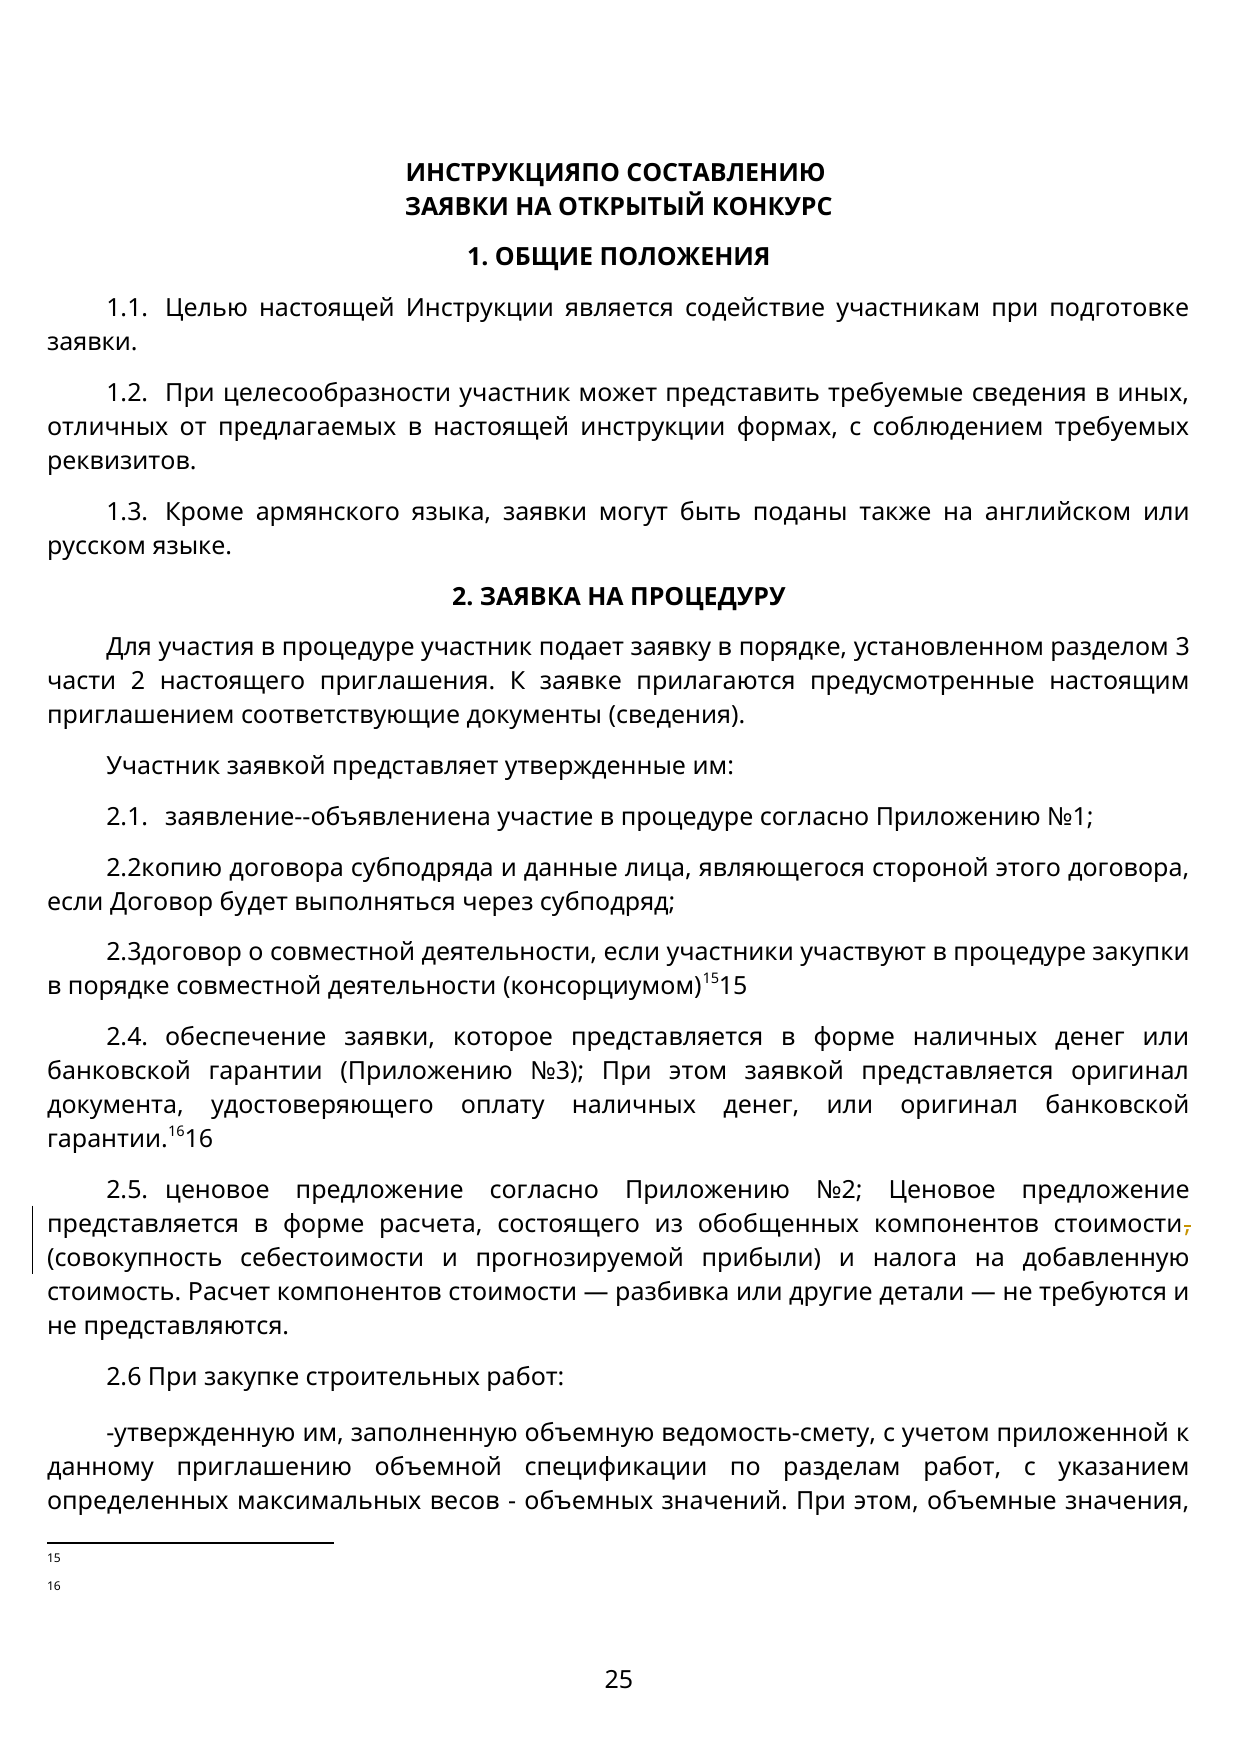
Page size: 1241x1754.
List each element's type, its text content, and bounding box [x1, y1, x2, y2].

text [47, 1414, 1191, 1517]
text 1.2. При целесообразности участник может представить требуемые сведения в иных, отличных от предлагаемых в настоящей инструкции формах, с соблюдением требуемых реквизитов. [47, 374, 1191, 477]
text Участник заявкой представляет утвержденные им: [47, 748, 1191, 782]
text 2.3договор о совместной деятельности, если участники участвуют в процедуре закупки в порядке совместной деятельности (консорциумом)15 [47, 934, 1191, 1002]
text 2.2копию договора субподряда и данные лица, являющегося стороной этого договора, если Договор будет выполняться через субподряд; [47, 849, 1191, 917]
text 2.5. ценовое предложение согласно Приложению №2; Ценовое предложение представляется в форме расчета, состоящего из обобщенных компонентов стоимости(совокупность себестоимости и прогнозируемой прибыли) и налога на добавленную стоимость. Расчет компонентов стоимости — разбивка или другие детали — не требуются и не представляются. [47, 1172, 1191, 1342]
text 2.4. обеспечение заявки, которое представляется в форме наличных денег или банковской гарантии (Приложению №3); При этом заявкой представляется оригинал документа, удостоверяющего оплату наличных денег, или оригинал банковской гарантии.16 [47, 1019, 1191, 1155]
text 1. ОБЩИЕ ПОЛОЖЕНИЯ [47, 239, 1191, 273]
text ИНСТРУКЦИЯПО СОСТАВЛЕНИЮ ЗАЯВКИ НА ОТКРЫТЫЙ КОНКУРС [47, 154, 1191, 222]
text 2.6 При закупке строительных работ: [47, 1359, 1191, 1393]
text 2.1. заявление--объявлениeна участие в процедуре согласно Приложению №1; [47, 798, 1191, 832]
text Для участия в процедуре участник подает заявку в порядке, установленном разделом 3 части 2 настоящего приглашения. К заявке прилагаются предусмотренные настоящим приглашением соответствующие документы (сведения). [47, 629, 1191, 731]
text 1.3. Кроме армянского языка, заявки могут быть поданы также на английском или русском языке. [47, 493, 1191, 561]
text 1.1. Целью настоящей Инструкции является содействие участникам при подготовке заявки. [47, 290, 1191, 358]
text 2. ЗАЯВКА НА ПРОЦЕДУРУ [47, 578, 1191, 612]
